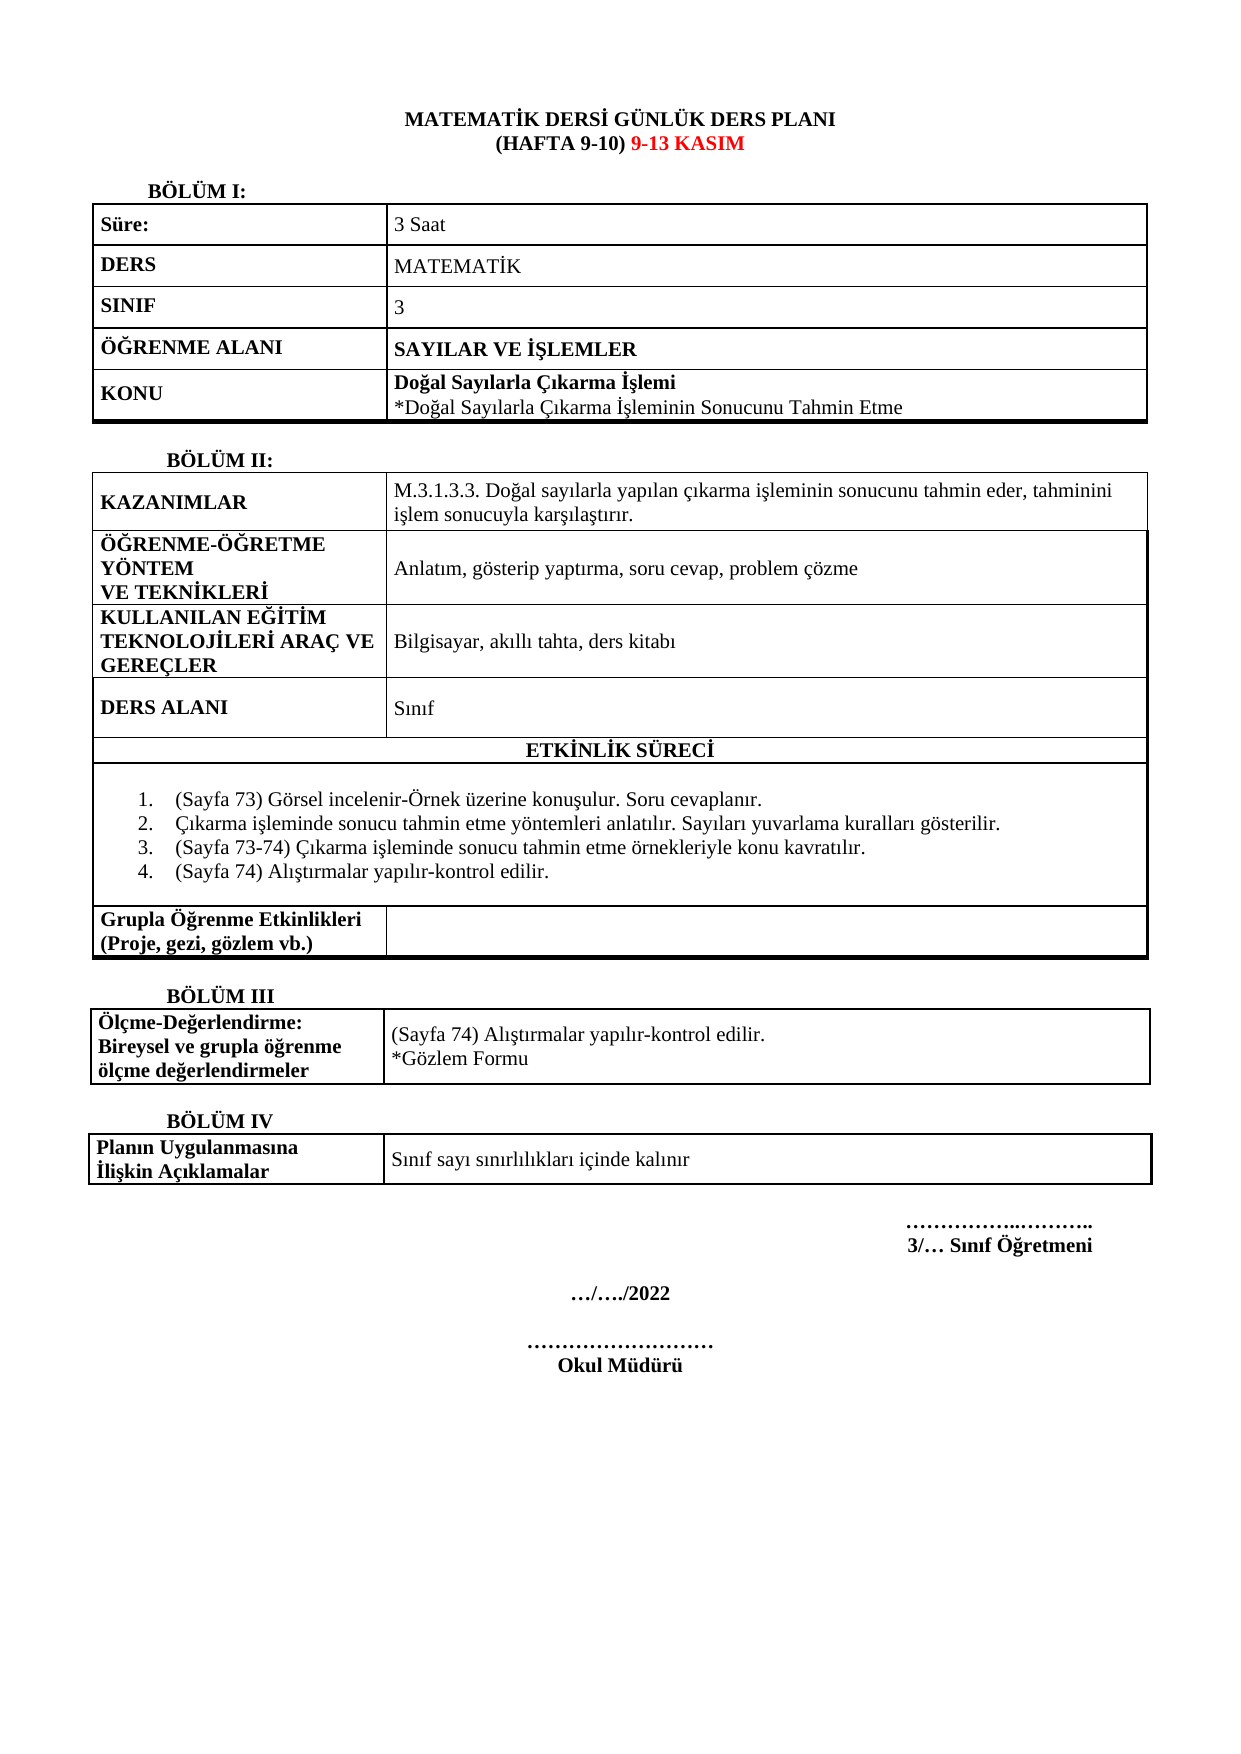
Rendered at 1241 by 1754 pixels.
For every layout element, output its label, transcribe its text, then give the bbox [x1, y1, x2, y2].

table_cell KULLANILAN EĞİTİM TEKNOLOJİLERİ ARAÇ VE GEREÇLER [93, 605, 386, 677]
table_cell SAYILAR VE İŞLEMLER [388, 329, 1146, 368]
table_cell Grupla Öğrenme Etkinlikleri (Proje, gezi, gözlem vb.) [94, 907, 386, 955]
text BÖLÜM II: [148, 448, 1092, 472]
table_cell KONU [94, 370, 386, 419]
table_header 3 Saat [388, 205, 1146, 244]
table_cell MATEMATİK [388, 246, 1146, 286]
table_header Ölçme-Değerlendirme: Bireysel ve grupla öğrenme ölçme değerlendirmeler [92, 1010, 383, 1082]
text 3/… Sınıf Öğretmeni [148, 1233, 1092, 1257]
table_header Süre: [94, 205, 386, 244]
text MATEMATİK DERSİ GÜNLÜK DERS PLANI [148, 107, 1092, 131]
table_cell [387, 907, 1146, 955]
table_cell SINIF [94, 287, 386, 327]
table_header (Sayfa 74) Alıştırmalar yapılır-kontrol edilir. *Gözlem Formu [385, 1010, 1149, 1082]
table_header Planın Uygulanmasına İlişkin Açıklamalar [90, 1135, 383, 1183]
table_cell Anlatım, gösterip yaptırma, soru cevap, problem çözme [387, 531, 1146, 604]
subtitle BÖLÜM III [148, 984, 1092, 1008]
table_cell Doğal Sayılarla Çıkarma İşlemi *Doğal Sayılarla Çıkarma İşleminin Sonucunu Tahmin Etme [388, 370, 1146, 419]
subtitle BÖLÜM IV [148, 1108, 1092, 1133]
table_cell Bilgisayar, akıllı tahta, ders kitabı [387, 605, 1146, 677]
table_cell ÖĞRENME-ÖĞRETME YÖNTEM VE TEKNİKLERİ [93, 531, 386, 604]
text (HAFTA 9-10) 9-13 KASIM [148, 131, 1092, 155]
table_header M.3.1.3.3. Doğal sayılarla yapılan çıkarma işleminin sonucunu tahmin eder, tahminini işlem sonucuyla karşılaştırır. [387, 473, 1147, 530]
table_cell ETKİNLİK SÜRECİ [94, 738, 1146, 762]
table_cell Sınıf [387, 678, 1146, 736]
text Okul Müdürü [148, 1353, 1092, 1377]
text ……………..……….. [148, 1209, 1092, 1233]
table_cell (Sayfa 73) Görsel incelenir-Örnek üzerine konuşulur. Soru cevaplanır. Çıkarma işleminde sonucu tahmin etme yöntemleri anlatılır. Sayıları yuvarlama kuralları gösterilir. (Sayfa 73-74) Çıkarma işleminde sonucu tahmin etme örnekleriyle konu kavratılır. (Sayfa 74) Alıştırmalar yapılır-kontrol edilir. [94, 764, 1146, 905]
table_cell DERS [94, 246, 386, 286]
table_header KAZANIMLAR [93, 473, 386, 530]
text ……………………… [148, 1329, 1092, 1353]
text …/…./2022 [148, 1281, 1092, 1305]
table_cell DERS ALANI [94, 678, 386, 736]
table_cell ÖĞRENME ALANI [94, 329, 386, 368]
text BÖLÜM I: [148, 179, 1092, 203]
table_header Sınıf sayı sınırlılıkları içinde kalınır [385, 1135, 1150, 1183]
table_cell 3 [388, 287, 1146, 327]
